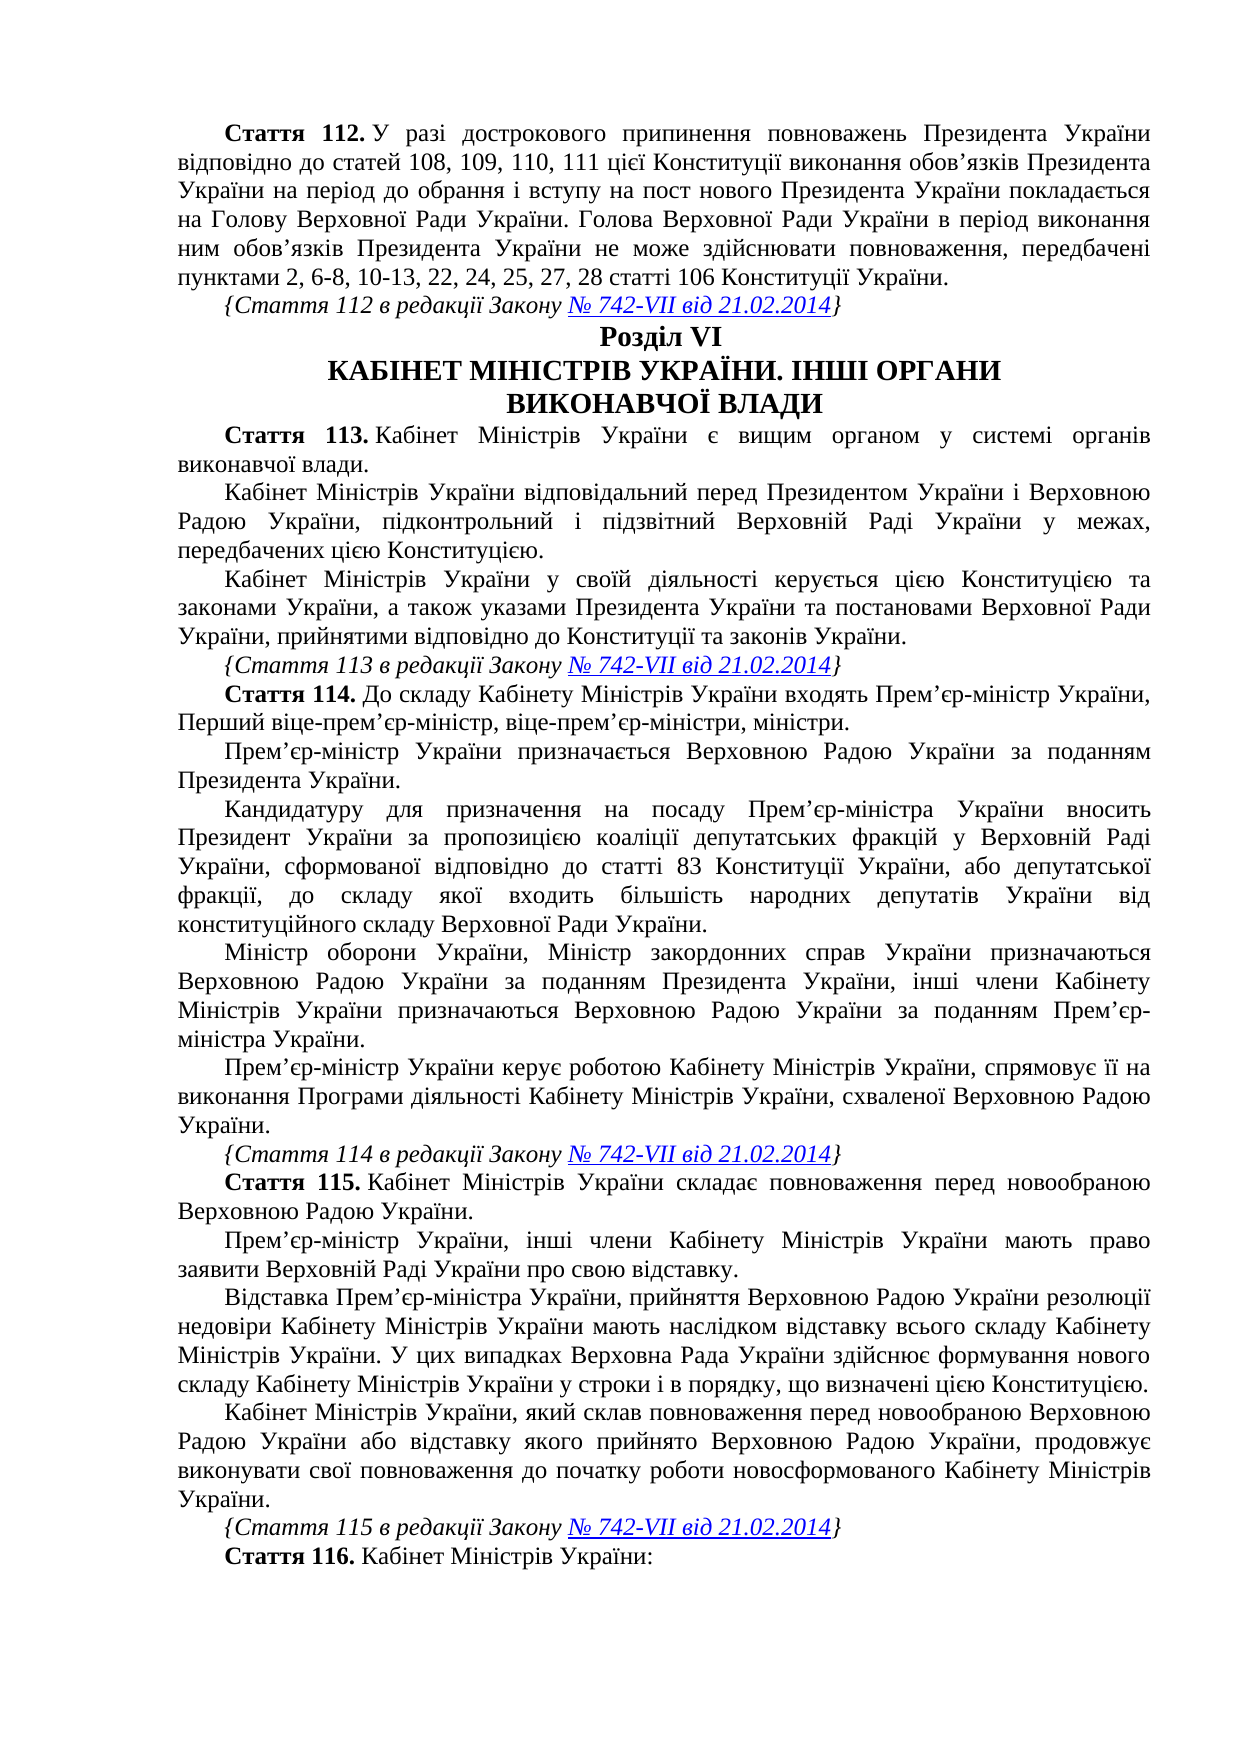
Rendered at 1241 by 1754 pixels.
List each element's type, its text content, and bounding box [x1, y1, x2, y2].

text Стаття 116. Кабінет Міністрів України: [177, 1541, 1152, 1570]
text Кандидатуру для призначення на посаду Прем’єр-міністра України вносить Президент України за пропозицією коаліції депутатських фракцій у Верховній Раді України, сформованої відповідно до статті 83 Конституції України, або депутатської фракції, до складу якої входить більшість народних депутатів України від конституційного складу Верховної Ради України. [177, 794, 1152, 937]
text Стаття 115. Кабінет Міністрів України складає повноваження перед новообраною Верховною Радою України. [177, 1167, 1152, 1225]
text {Стаття 112 в редакції Закону № 742-VII від 21.02.2014} [177, 291, 1152, 319]
text Стаття 113. Кабінет Міністрів України є вищим органом у системі органів виконавчої влади. [177, 420, 1152, 477]
text Кабінет Міністрів України, який склав повноваження перед новообраною Верховною Радою України або відставку якого прийнято Верховною Радою України, продовжує виконувати свої повноваження до початку роботи новосформованого Кабінету Міністрів України. [177, 1397, 1152, 1512]
text Кабінет Міністрів України у своїй діяльності керується цією Конституцією та законами України, а також указами Президента України та постановами Верховної Ради України, прийнятими відповідно до Конституції та законів України. [177, 564, 1152, 650]
text Кабінет Міністрів України відповідальний перед Президентом України і Верховною Радою України, підконтрольний і підзвітний Верховній Раді України у межах, передбачених цією Конституцією. [177, 477, 1152, 564]
text Прем’єр-міністр України призначається Верховною Радою України за поданням Президента України. [177, 736, 1152, 794]
text Розділ VI КАБІНЕТ МІНІСТРІВ УКРАЇНИ. ІНШІ ОРГАНИ ВИКОНАВЧОЇ ВЛАДИ [224, 319, 1105, 420]
text Відставка Прем’єр-міністра України, прийняття Верховною Радою України резолюції недовіри Кабінету Міністрів України мають наслідком відставку всього складу Кабінету Міністрів України. У цих випадках Верховна Рада України здійснює формування нового складу Кабінету Міністрів України у строки і в порядку, що визначені цією Конституцією. [177, 1282, 1152, 1397]
text {Стаття 114 в редакції Закону № 742-VII від 21.02.2014} [177, 1139, 1152, 1167]
text Стаття 114. До складу Кабінету Міністрів України входять Прем’єр-міністр України, Перший віце-прем’єр-міністр, віце-прем’єр-міністри, міністри. [177, 679, 1152, 736]
text {Стаття 115 в редакції Закону № 742-VII від 21.02.2014} [177, 1512, 1152, 1541]
text Прем’єр-міністр України, інші члени Кабінету Міністрів України мають право заявити Верховній Раді України про свою відставку. [177, 1225, 1152, 1282]
text Стаття 112. У разі дострокового припинення повноважень Президента України відповідно до статей 108, 109, 110, 111 цієї Конституції виконання обов’язків Президента України на період до обрання і вступу на пост нового Президента України покладається на Голову Верховної Ради України. Голова Верховної Ради України в період виконання ним обов’язків Президента України не може здійснювати повноваження, передбачені пунктами 2, 6-8, 10-13, 22, 24, 25, 27, 28 статті 106 Конституції України. [177, 118, 1152, 291]
text Прем’єр-міністр України керує роботою Кабінету Міністрів України, спрямовує її на виконання Програми діяльності Кабінету Міністрів України, схваленої Верховною Радою України. [177, 1052, 1152, 1139]
text {Стаття 113 в редакції Закону № 742-VII від 21.02.2014} [177, 650, 1152, 679]
text Міністр оборони України, Міністр закордонних справ України призначаються Верховною Радою України за поданням Президента України, інші члени Кабінету Міністрів України призначаються Верховною Радою України за поданням Прем’єр-міністра України. [177, 937, 1152, 1052]
